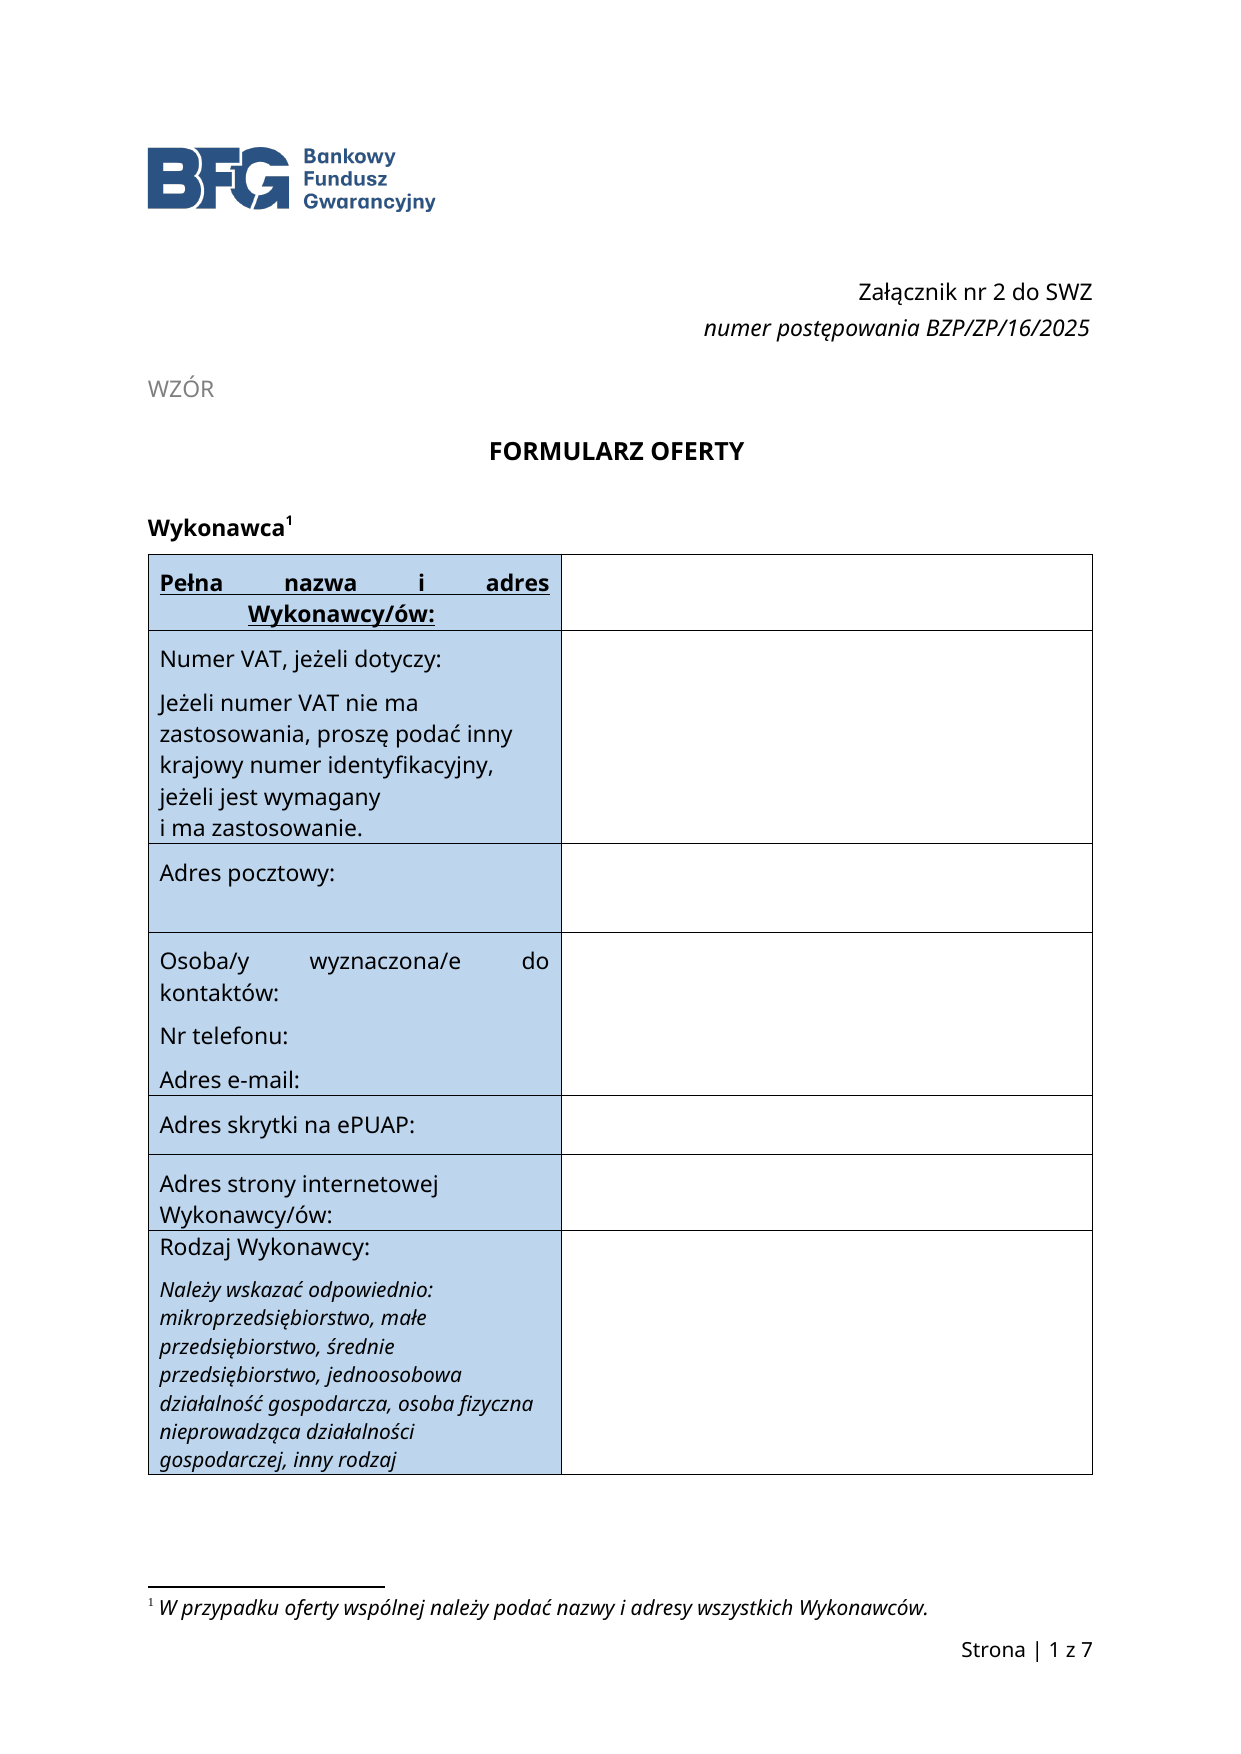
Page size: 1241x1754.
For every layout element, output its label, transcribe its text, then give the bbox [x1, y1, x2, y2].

table_cell Rodzaj Wykonawcy: Należy wskazać odpowiednio: mikroprzedsiębiorstwo, małe przedsiębiorstwo, średnie przedsiębiorstwo, jednoosobowa działalność gospodarcza, osoba fizyczna nieprowadząca działalności gospodarczej, inny rodzaj [149, 1231, 561, 1474]
table_cell [562, 844, 1092, 932]
table_cell Adres pocztowy: [149, 844, 561, 932]
table_cell [562, 933, 1092, 1095]
picture [147, 147, 436, 212]
text FORMULARZ OFERTY [148, 433, 1085, 467]
table_cell [562, 631, 1092, 843]
table_cell [562, 1231, 1092, 1474]
table_cell Adres strony internetowej Wykonawcy/ów: [149, 1155, 561, 1230]
text Załącznik nr 2 do SWZ [148, 276, 1093, 308]
table_cell Osoba/y wyznaczona/e do kontaktów: Nr telefonu: Adres e-mail: [149, 933, 561, 1095]
table_cell Adres skrytki na ePUAP: [149, 1096, 561, 1154]
table_header Pełna nazwa i adres Wykonawcy/ów: [149, 555, 561, 630]
text numer postępowania BZP/ZP/16/2025 [148, 312, 1093, 343]
table_cell [562, 1155, 1092, 1230]
table_cell Numer VAT, jeżeli dotyczy: Jeżeli numer VAT nie ma zastosowania, proszę podać inny krajowy numer identyfikacyjny, jeżeli jest wymagany i ma zastosowanie. [149, 631, 561, 843]
text WZÓR [148, 374, 1093, 403]
table_header [562, 555, 1092, 630]
text Wykonawca [148, 511, 1093, 543]
table_cell [562, 1096, 1092, 1154]
